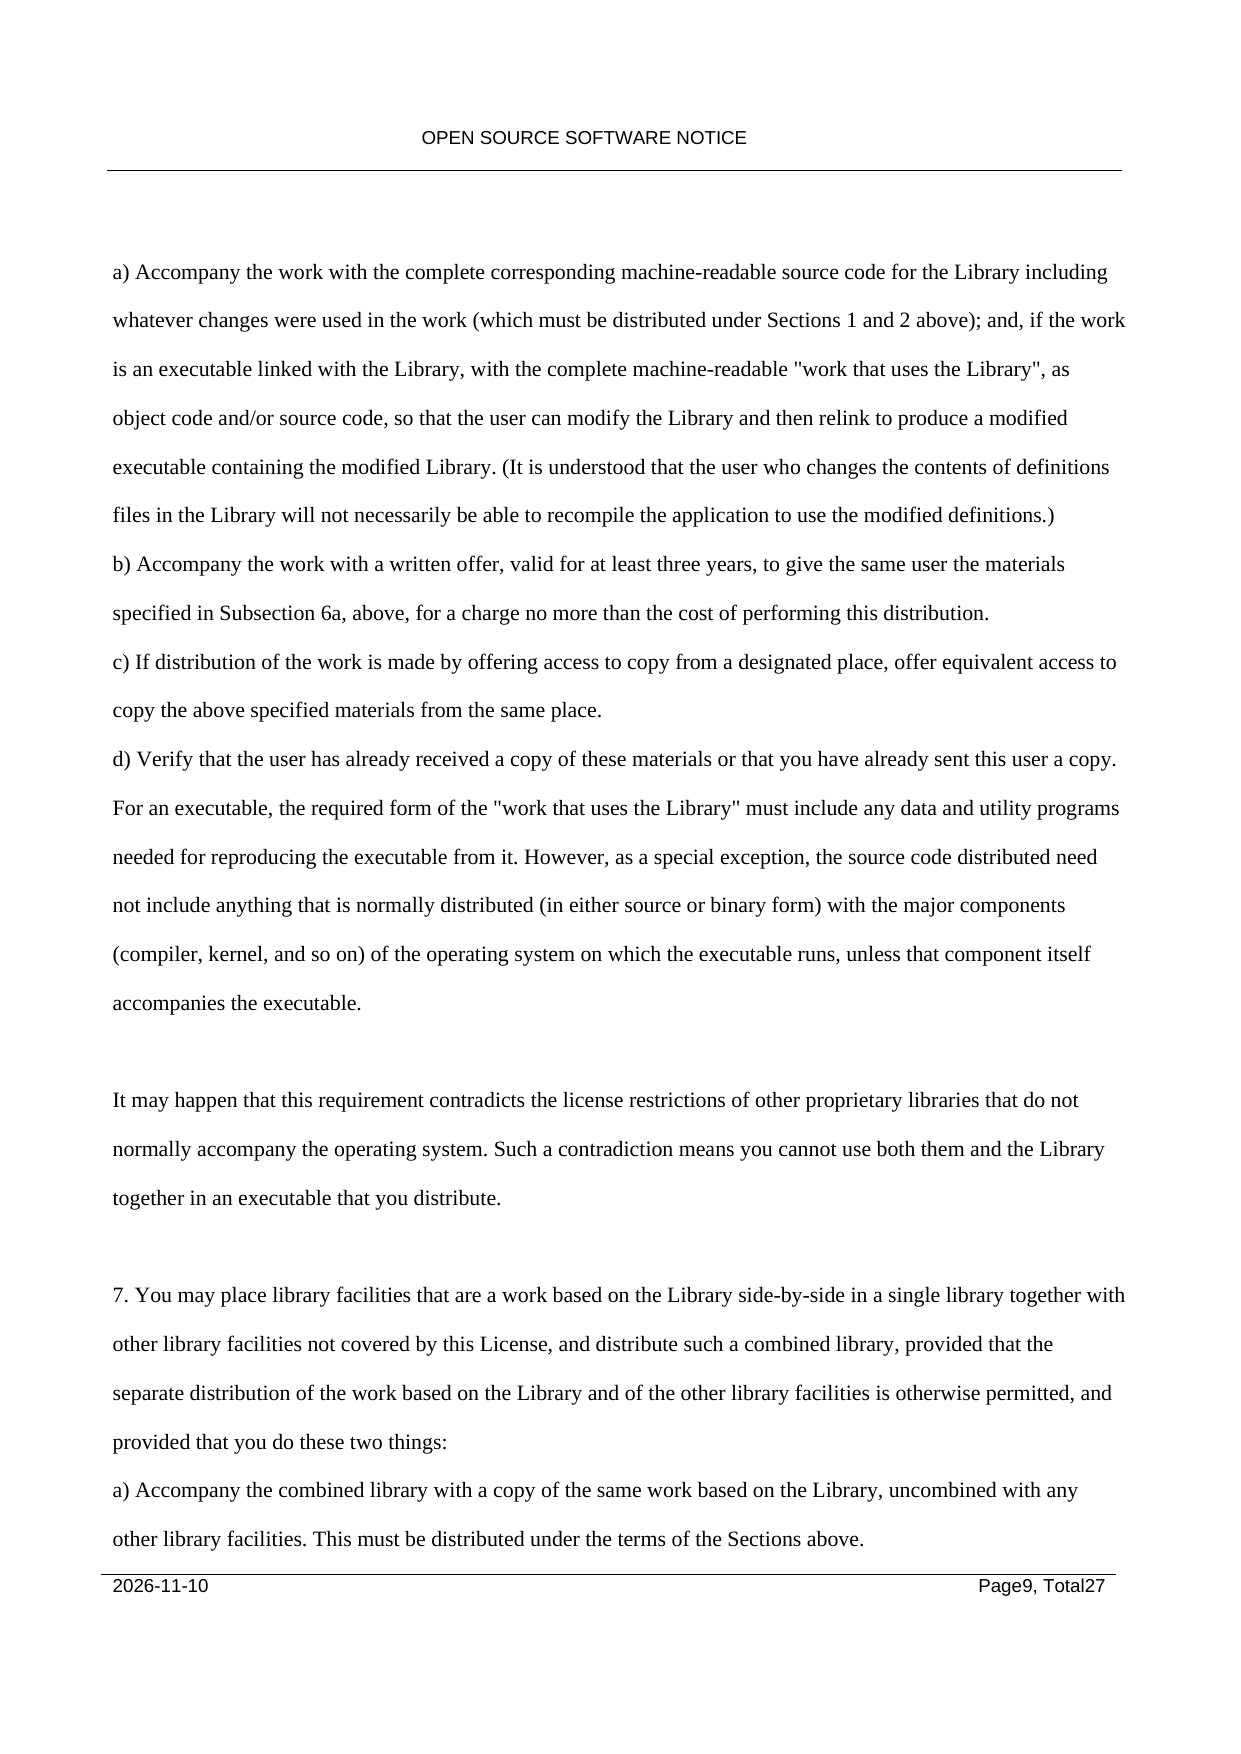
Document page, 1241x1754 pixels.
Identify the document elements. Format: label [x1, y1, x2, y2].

text [112, 206, 1128, 1555]
